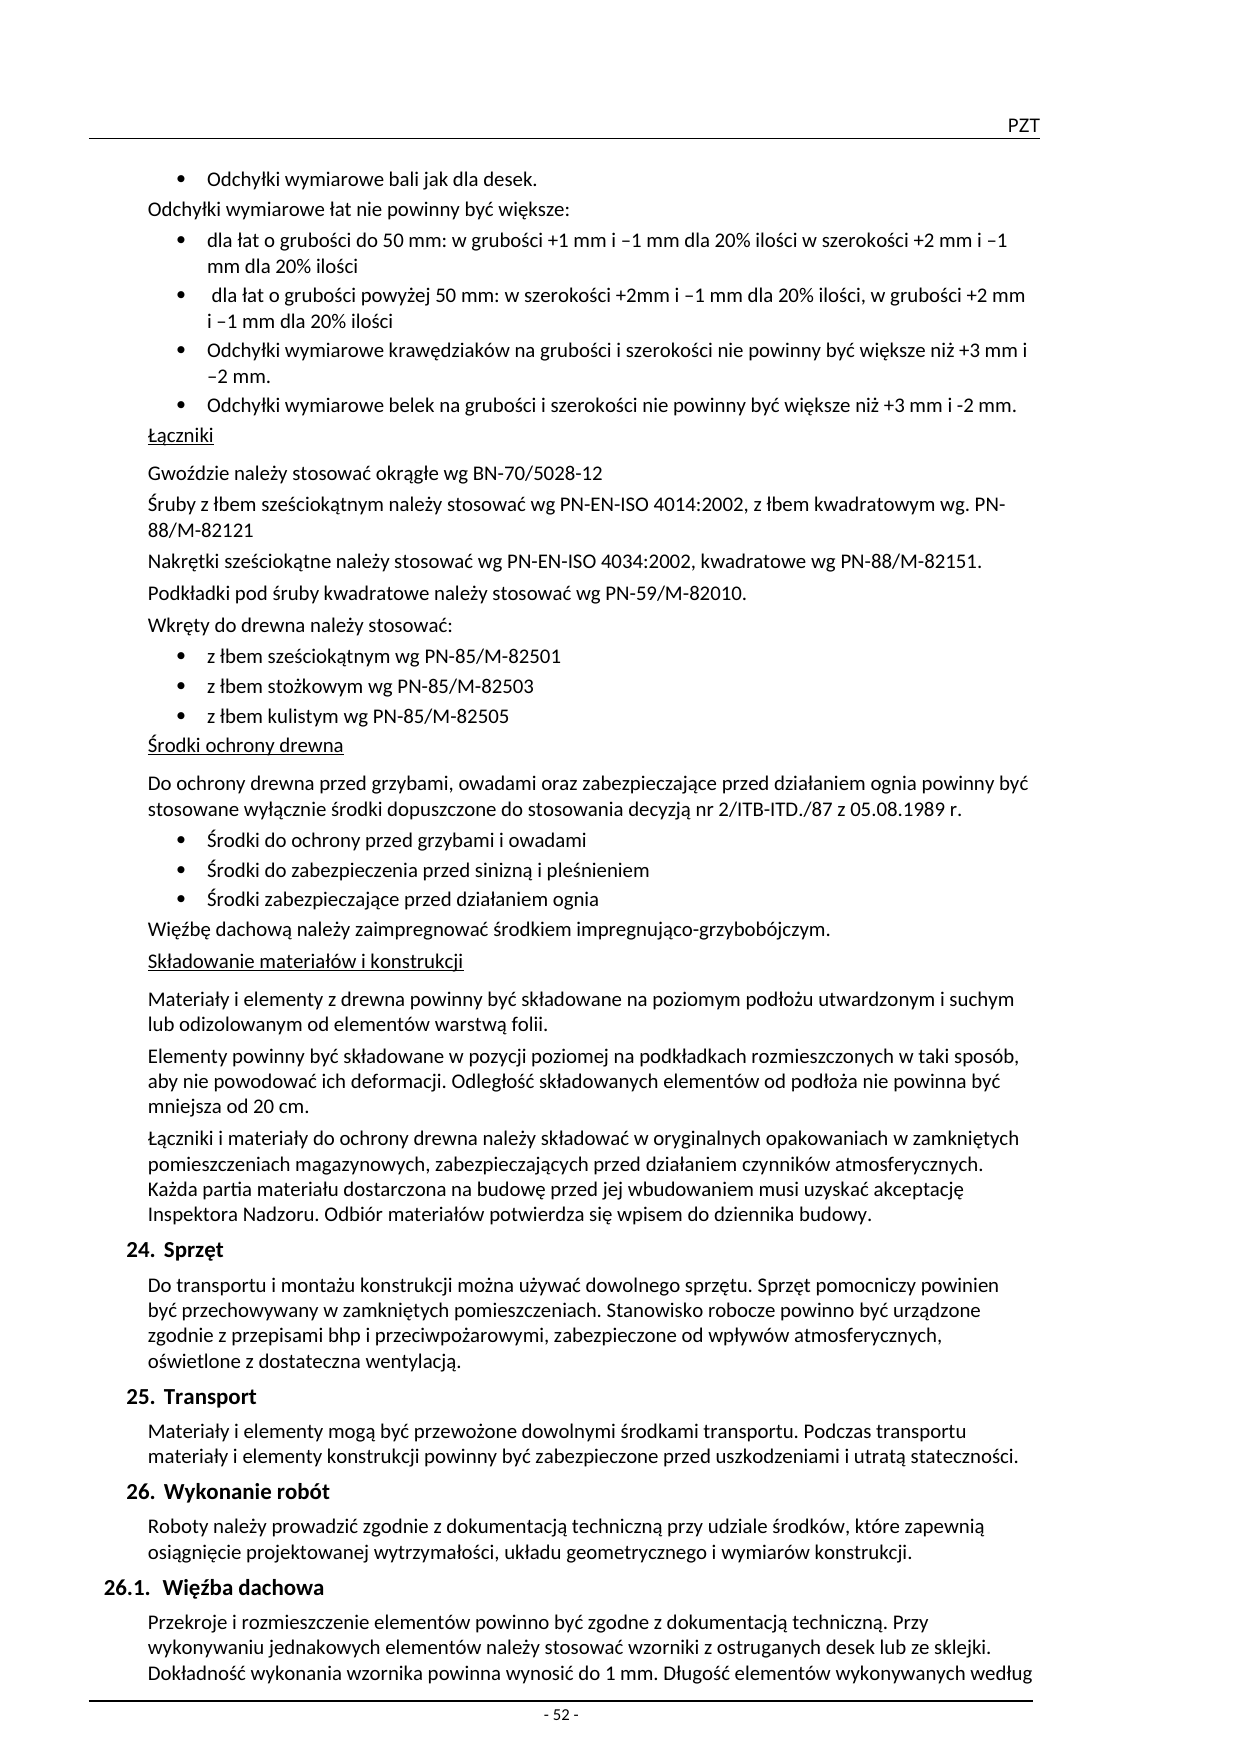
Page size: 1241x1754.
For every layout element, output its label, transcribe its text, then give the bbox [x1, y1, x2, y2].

text Więźbę dachową należy zaimpregnować środkiem impregnująco-grzybobójczym. [148, 916, 1033, 942]
text Gwoździe należy stosować okrągłe wg BN-70/5028-12 [148, 460, 1033, 485]
text dla łat o grubości do 50 mm: w grubości +1 mm i –1 mm dla 20% ilości w szerokości +2 mm i –1 mm dla 20% ilości [177, 227, 1033, 278]
list Więźba dachowa [103, 1573, 1033, 1601]
text Łączniki [148, 422, 1033, 447]
text Środki ochrony drewna [148, 732, 1033, 758]
text Nakrętki sześciokątne należy stosować wg PN-EN-ISO 4034:2002, kwadratowe wg PN-88/M-82151. [148, 549, 1033, 574]
text Do ochrony drewna przed grzybami, owadami oraz zabezpieczające przed działaniem ognia powinny być stosowane wyłącznie środki dopuszczone do stosowania decyzją nr 2/ITB-ITD./87 z 05.08.1989 r. [148, 770, 1033, 821]
text Elementy powinny być składowane w pozycji poziomej na podkładkach rozmieszczonych w taki sposób, aby nie powodować ich deformacji. Odległość składowanych elementów od podłoża nie powinna być mniejsza od 20 cm. [148, 1043, 1033, 1119]
text Łączniki i materiały do ochrony drewna należy składować w oryginalnych opakowaniach w zamkniętych pomieszczeniach magazynowych, zabezpieczających przed działaniem czynników atmosferycznych. Każda partia materiału dostarczona na budowę przed jej wbudowaniem musi uzyskać akceptację Inspektora Nadzoru. Odbiór materiałów potwierdza się wpisem do dziennika budowy. [148, 1125, 1033, 1227]
text z łbem stożkowym wg PN-85/M-82503 [177, 673, 1033, 699]
text Odchyłki wymiarowe bali jak dla desek. [177, 166, 1033, 192]
text Materiały i elementy mogą być przewożone dowolnymi środkami transportu. Podczas transportu materiały i elementy konstrukcji powinny być zabezpieczone przed uszkodzeniami i utratą stateczności. [148, 1418, 1033, 1469]
text Środki do zabezpieczenia przed sinizną i pleśnieniem [177, 857, 1033, 882]
list Wykonanie robót [126, 1477, 1033, 1505]
text Podkładki pod śruby kwadratowe należy stosować wg PN-59/M-82010. [148, 580, 1033, 606]
text Środki do ochrony przed grzybami i owadami [177, 827, 1033, 853]
text Odchyłki wymiarowe belek na grubości i szerokości nie powinny być większe niż +3 mm i -2 mm. [177, 392, 1033, 418]
text z łbem kulistym wg PN-85/M-82505 [177, 703, 1033, 728]
text Roboty należy prowadzić zgodnie z dokumentacją techniczną przy udziale środków, które zapewnią osiągnięcie projektowanej wytrzymałości, układu geometrycznego i wymiarów konstrukcji. [148, 1514, 1033, 1564]
text Wkręty do drewna należy stosować: [148, 612, 1033, 637]
text Do transportu i montażu konstrukcji można używać dowolnego sprzętu. Sprzęt pomocniczy powinien być przechowywany w zamkniętych pomieszczeniach. Stanowisko robocze powinno być urządzone zgodnie z przepisami bhp i przeciwpożarowymi, zabezpieczone od wpływów atmosferycznych, oświetlone z dostateczna wentylacją. [148, 1272, 1033, 1373]
text Składowanie materiałów i konstrukcji [148, 948, 1033, 973]
text Odchyłki wymiarowe krawędziaków na grubości i szerokości nie powinny być większe niż +3 mm i –2 mm. [177, 337, 1033, 388]
text z łbem sześciokątnym wg PN-85/M-82501 [177, 644, 1033, 669]
text dla łat o grubości powyżej 50 mm: w szerokości +2mm i –1 mm dla 20% ilości, w grubości +2 mm i –1 mm dla 20% ilości [177, 282, 1033, 333]
text Środki zabezpieczające przed działaniem ognia [177, 887, 1033, 912]
text Odchyłki wymiarowe łat nie powinny być większe: [148, 196, 1033, 221]
text Śruby z łbem sześciokątnym należy stosować wg PN-EN-ISO 4014:2002, z łbem kwadratowym wg. PN-88/M-82121 [148, 492, 1033, 542]
text Materiały i elementy z drewna powinny być składowane na poziomym podłożu utwardzonym i suchym lub odizolowanym od elementów warstwą folii. [148, 986, 1033, 1037]
list Transport [126, 1382, 1033, 1410]
list Sprzęt [126, 1235, 1033, 1263]
